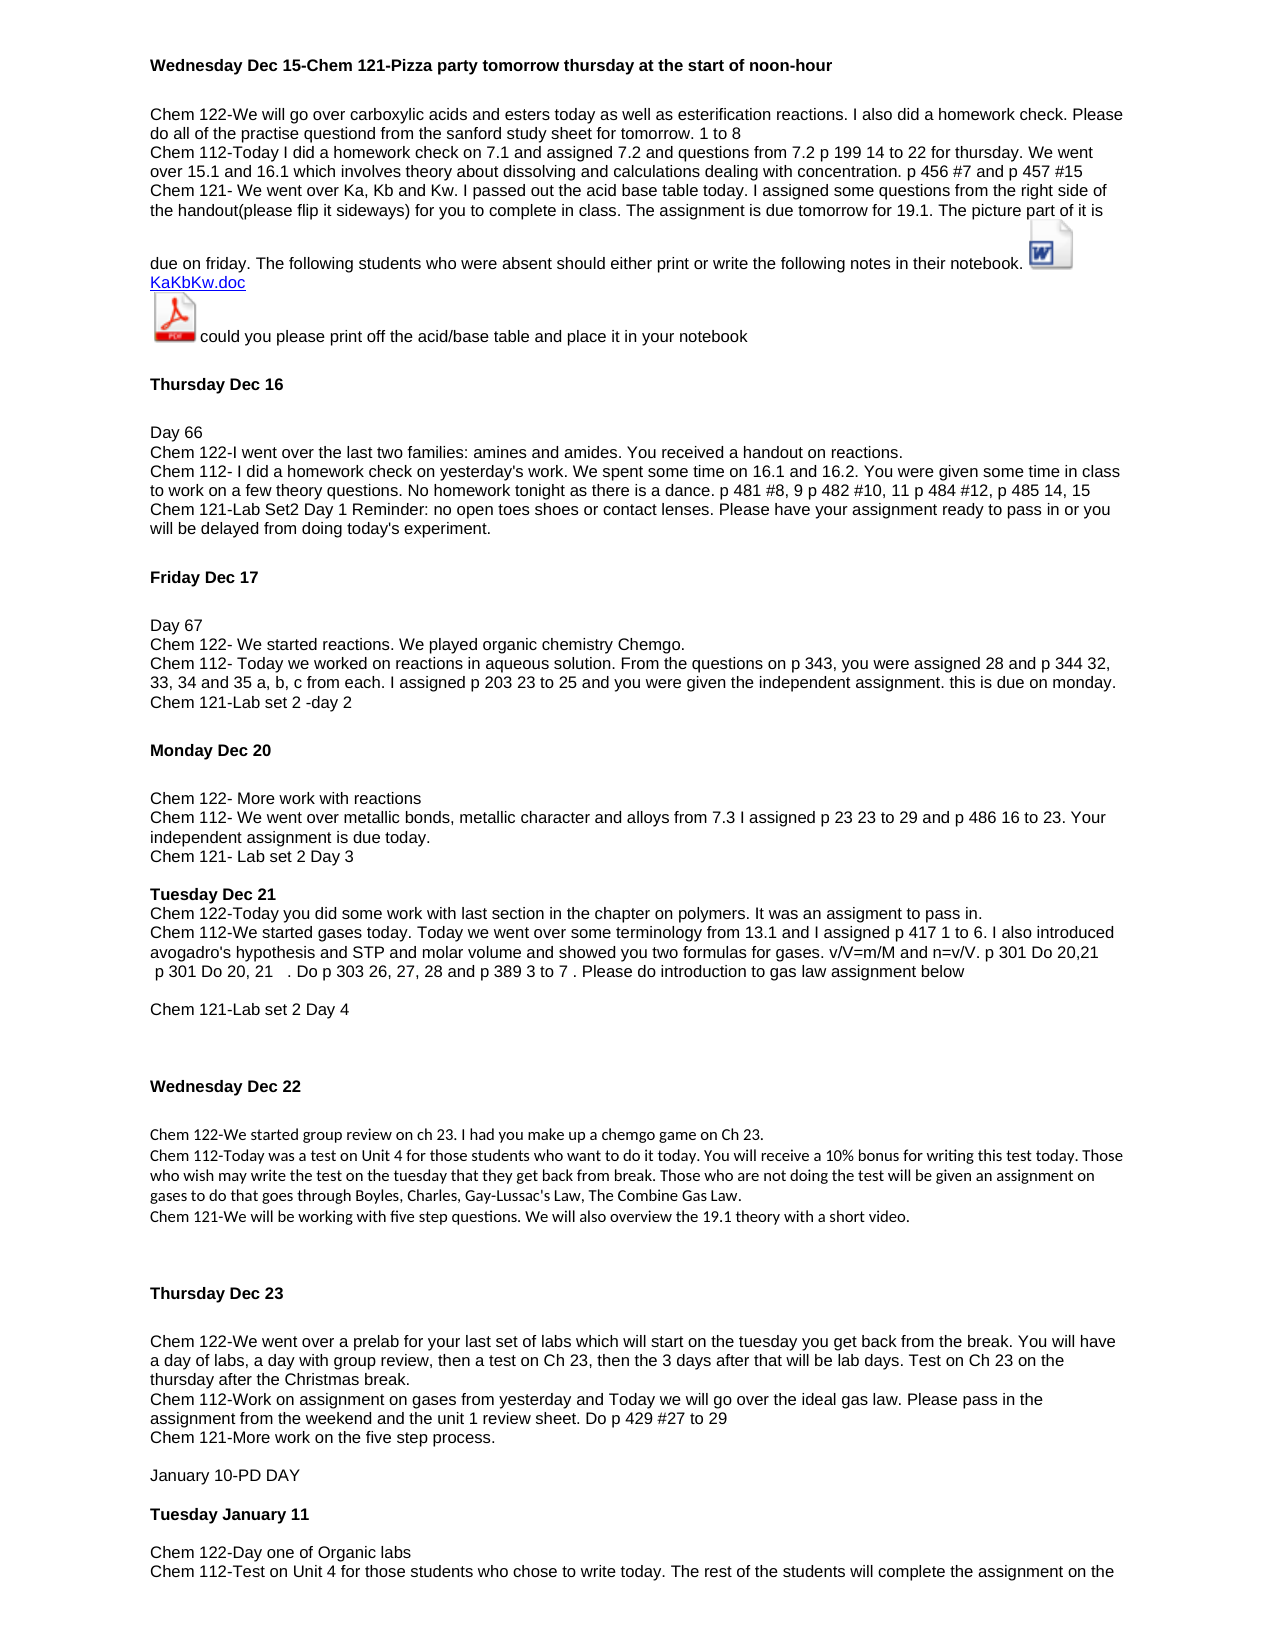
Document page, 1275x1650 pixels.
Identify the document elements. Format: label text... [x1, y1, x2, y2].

text Day 66 Chem 122-I went over the last two families: amines and amides. You received a handout on reactions. Chem 112- I did a homework check on yesterday's work. We spent some time on 16.1 and 16.2. You were given some time in class to work on a few theory questions. No homework tonight as there is a dance. p 481 #8, 9 p 482 #10, 11 p 484 #12, p 485 14, 15 Chem 121-Lab Set2 Day 1 Reminder: no open toes shoes or contact lenses. Please have your assignment ready to pass in or you will be delayed from doing today's experiment. [150, 423, 1125, 538]
text Friday Dec 17 [150, 567, 1125, 587]
text Monday Dec 20 [150, 741, 1125, 760]
text Chem 122-Today you did some work with last section in the chapter on polymers. It was an assigment to pass in. Chem 112-We started gases today. Today we went over some terminology from 13.1 and I assigned p 417 1 to 6. I also introduced avogadro's hypothesis and STP and molar volume and showed you two formulas for gases. v/V=m/M and n=v/V. p 301 Do 20,21 [150, 904, 1125, 962]
text Chem 122-We will go over carboxylic acids and esters today as well as esterification reactions. I also did a homework check. Please do all of the practise questiond from the sanford study sheet for tomorrow. 1 to 8 Chem 112-Today I did a homework check on 7.1 and assigned 7.2 and questions from 7.2 p 199 14 to 22 for thursday. We went over 15.1 and 16.1 which involves theory about dissolving and calculations dealing with concentration. p 456 #7 and p 457 #15 Chem 121- We went over Ka, Kb and Kw. I passed out the acid base table today. I assigned some questions from the right side of the handout(please flip it sideways) for you to complete in class. The assignment is due tomorrow for 19.1. The picture part of it is due on friday. The following students who were absent should either print or write the following notes in their notebook. KaKbKw.doc could you please print off the acid/base table and place it in your notebook [150, 104, 1125, 346]
text Day 67 Chem 122- We started reactions. We played organic chemistry Chemgo. Chem 112- Today we worked on reactions in aqueous solution. From the questions on p 343, you were assigned 28 and p 344 32, 33, 34 and 35 a, b, c from each. I assigned p 203 23 to 25 and you were given the independent assignment. this is due on monday. Chem 121-Lab set 2 -day 2 [150, 616, 1125, 712]
text Chem 122-We went over a prelab for your last set of labs which will start on the tuesday you get back from the break. You will have a day of labs, a day with group review, then a test on Ch 23, then the 3 days after that will be lab days. Test on Ch 23 on the thursday after the Christmas break. Chem 112-Work on assignment on gases from yesterday and Today we will go over the ideal gas law. Please pass in the assignment from the weekend and the unit 1 review sheet. Do p 429 #27 to 29 Chem 121-More work on the five step process. January 10-PD DAY Tuesday January 11 [150, 1332, 1125, 1523]
text Thursday Dec 16 [150, 375, 1125, 394]
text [150, 1523, 1125, 1581]
text Wednesday Dec 15-Chem 121-Pizza party tomorrow thursday at the start of noon-hour [150, 56, 1125, 75]
text Chem 121-Lab set 2 Day 4 [150, 981, 1125, 1047]
picture [150, 292, 200, 343]
text p 301 Do 20, 21 . Do p 303 26, 27, 28 and p 389 3 to 7 . Please do introduction to gas law assignment below [150, 962, 1125, 981]
picture [1028, 219, 1079, 270]
text Chem 122-We started group review on ch 23. I had you make up a chemgo game on Ch 23. Chem 112-Today was a test on Unit 4 for those students who want to do it today. You will receive a 10% bonus for writing this test today. Those who wish may write the test on the tuesday that they get back from break. Those who are not doing the test will be given an assignment on gases to do that goes through Boyles, Charles, Gay-Lussac's Law, The Combine Gas Law. Chem 121-We will be working with five step questions. We will also overview the 19.1 theory with a short video. [150, 1125, 1125, 1254]
text Thursday Dec 23 [150, 1283, 1125, 1303]
text Chem 122- More work with reactions Chem 112- We went over metallic bonds, metallic character and alloys from 7.3 I assigned p 23 23 to 29 and p 486 16 to 23. Your independent assignment is due today. Chem 121- Lab set 2 Day 3 Tuesday Dec 21 [150, 789, 1125, 904]
text Wednesday Dec 22 [150, 1076, 1125, 1096]
